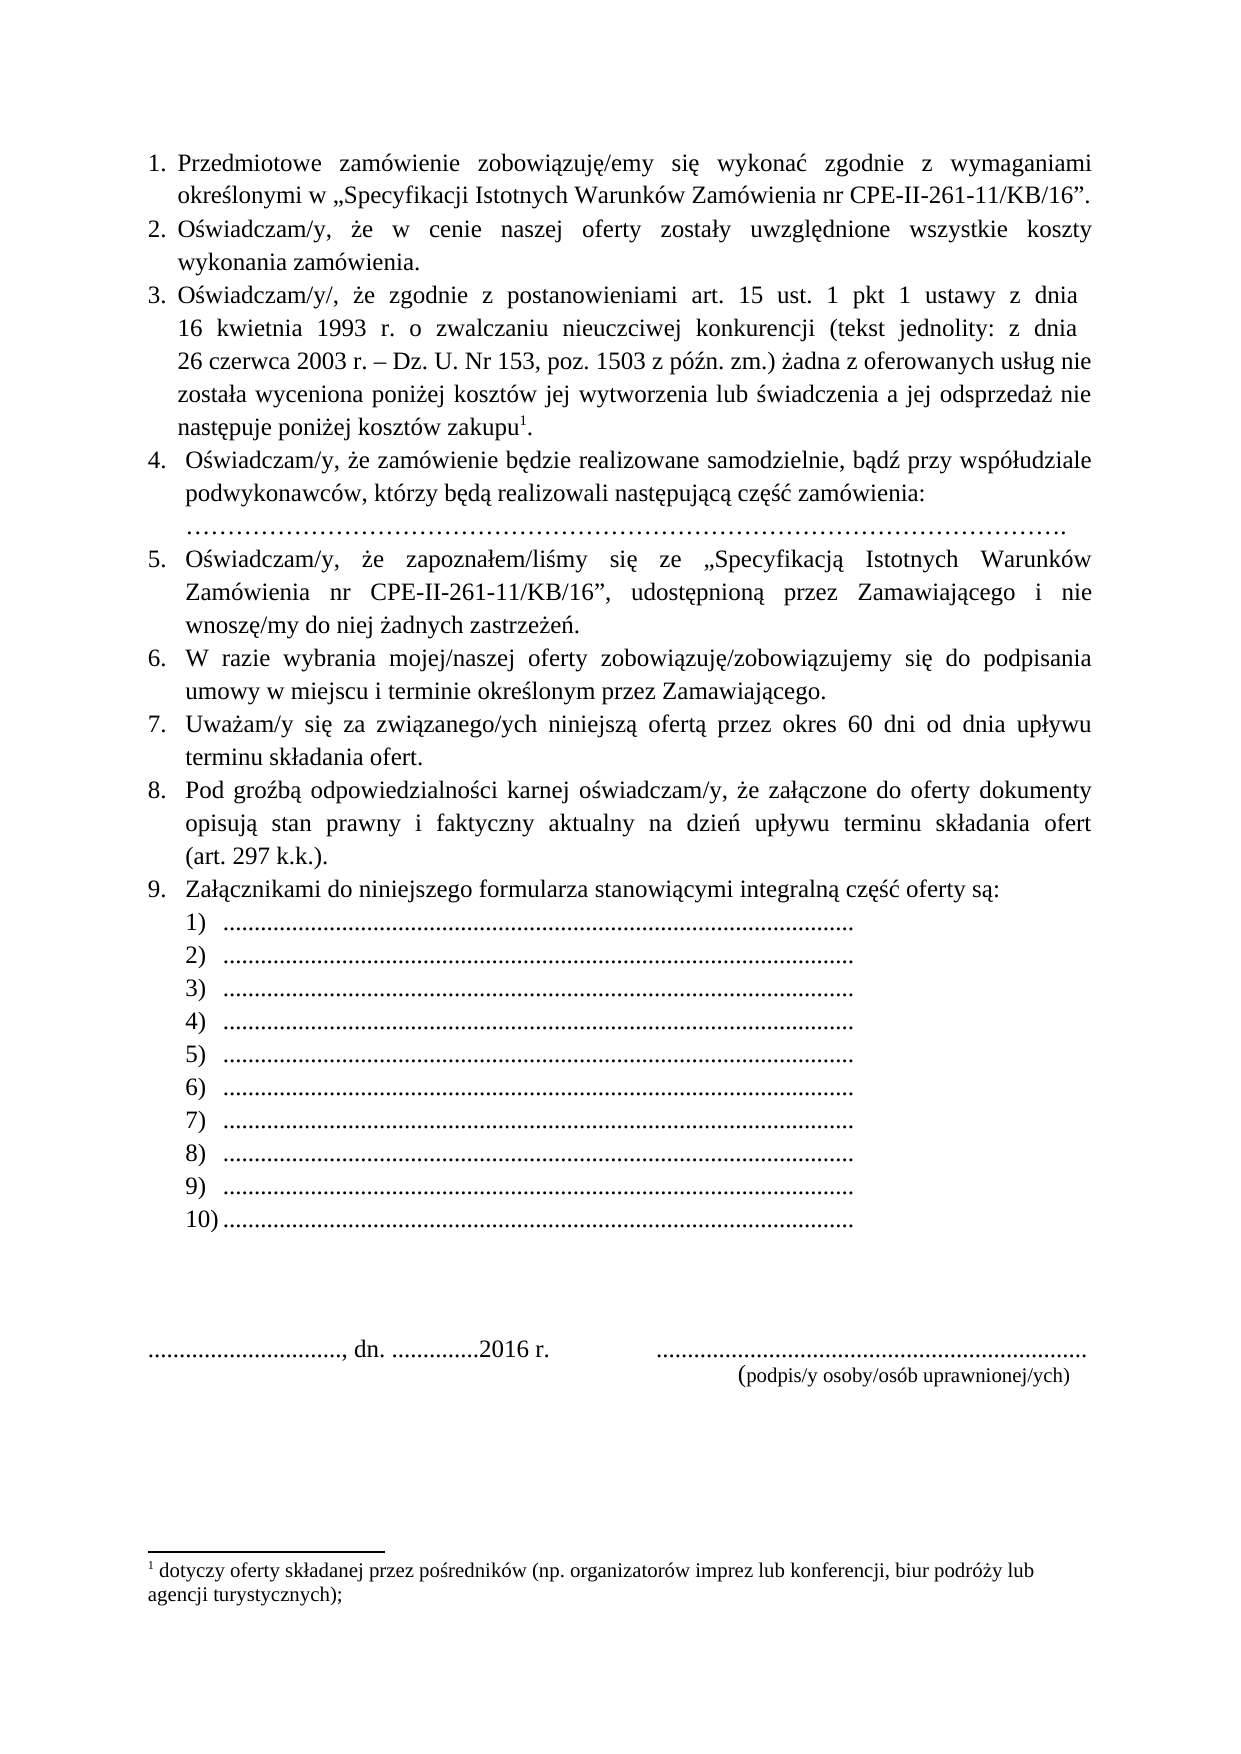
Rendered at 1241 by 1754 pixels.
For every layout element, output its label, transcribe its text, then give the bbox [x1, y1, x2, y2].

text ..............................., dn. ..............2016 r. ..................................................................... [148, 1337, 1093, 1362]
list ..................................................................................................... [185, 907, 1093, 936]
list ..................................................................................................... [185, 1072, 1093, 1101]
list Oświadczam/y, że zamówienie będzie realizowane samodzielnie, bądź przy współudziale podwykonawców, którzy będą realizowali następującą część zamówienia: [148, 445, 1093, 507]
list ..................................................................................................... [185, 973, 1093, 1002]
text (podpis/y osoby/osób uprawnionej/ych) [664, 1362, 1093, 1387]
list W razie wybrania mojej/naszej oferty zobowiązuję/zobowiązujemy się do podpisania umowy w miejscu i terminie określonym przez Zamawiającego. [148, 643, 1093, 705]
list Oświadczam/y, że zapoznałem/liśmy się ze „Specyfikacją Istotnych Warunków Zamówienia nr CPE-II-261-11/KB/16”, udostępnioną przez Zamawiającego i nie wnoszę/my do niej żadnych zastrzeżeń. [148, 544, 1093, 639]
list ..................................................................................................... [185, 1006, 1093, 1035]
list Uważam/y się za związanego/ych niniejszą ofertą przez okres 60 dni od dnia upływu terminu składania ofert. [148, 709, 1093, 771]
list Pod groźbą odpowiedzialności karnej oświadczam/y, że załączone do oferty dokumenty opisują stan prawny i faktyczny aktualny na dzień upływu terminu składania ofert (art. 297 k.k.). [148, 775, 1093, 870]
list Oświadczam/y/, że zgodnie z postanowieniami art. 15 ust. 1 pkt 1 ustawy z dnia 16 kwietnia 1993 r. o zwalczaniu nieuczciwej konkurencji (tekst jednolity: z dnia 26 czerwca 2003 r. – Dz. U. Nr 153, poz. 1503 z późn. zm.) żadna z oferowanych usług nie została wyceniona poniżej kosztów jej wytworzenia lub świadczenia a jej odsprzedaż nie następuje poniżej kosztów zakupu. [148, 280, 1093, 441]
list ..................................................................................................... [185, 1138, 1093, 1167]
list Załącznikami do niniejszego formularza stanowiącymi integralną część oferty są: [148, 874, 1093, 903]
text ……………………………………………………………………………………………. [185, 511, 1093, 539]
list ..................................................................................................... [185, 1039, 1093, 1068]
list ..................................................................................................... [185, 1204, 1093, 1233]
list ..................................................................................................... [185, 940, 1093, 969]
list Przedmiotowe zamówienie zobowiązuję/emy się wykonać zgodnie z wymaganiami określonymi w „Specyfikacji Istotnych Warunków Zamówienia nr CPE-II-261-11/KB/16”. [148, 148, 1093, 209]
list ..................................................................................................... [185, 1171, 1093, 1200]
list ..................................................................................................... [185, 1105, 1093, 1134]
list Oświadczam/y, że w cenie naszej oferty zostały uwzględnione wszystkie koszty wykonania zamówienia. [148, 214, 1093, 275]
